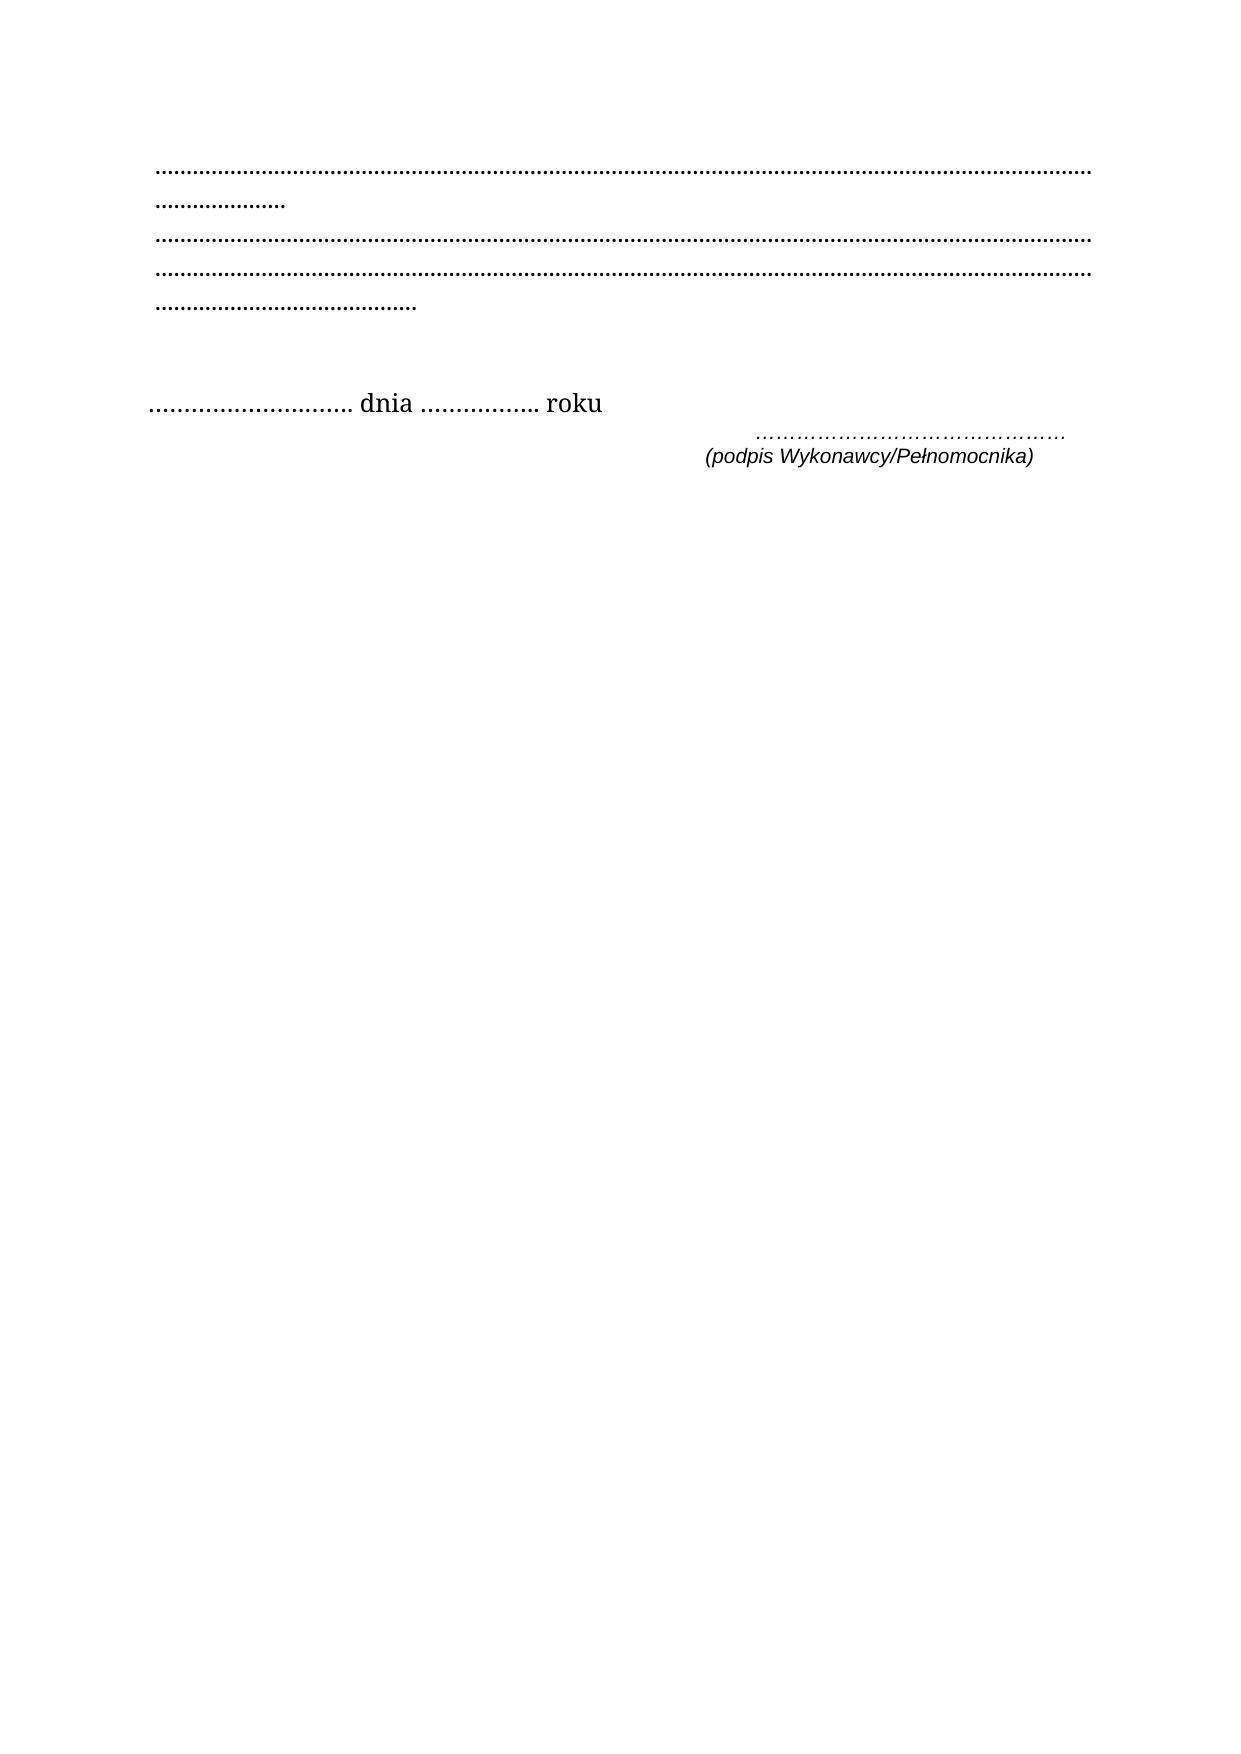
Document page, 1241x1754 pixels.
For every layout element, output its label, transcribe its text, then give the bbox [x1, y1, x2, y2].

text ...................................................................................................................................................................................................................................................................................................................................................... [154, 216, 1093, 318]
text ........................................................................................................................................................................... [154, 148, 1093, 216]
text (podpis Wykonawcy/Pełnomocnika) [148, 444, 1093, 468]
text ……………………………………… [148, 420, 1093, 444]
text ………………….……. dnia …………….. roku [148, 386, 1093, 420]
